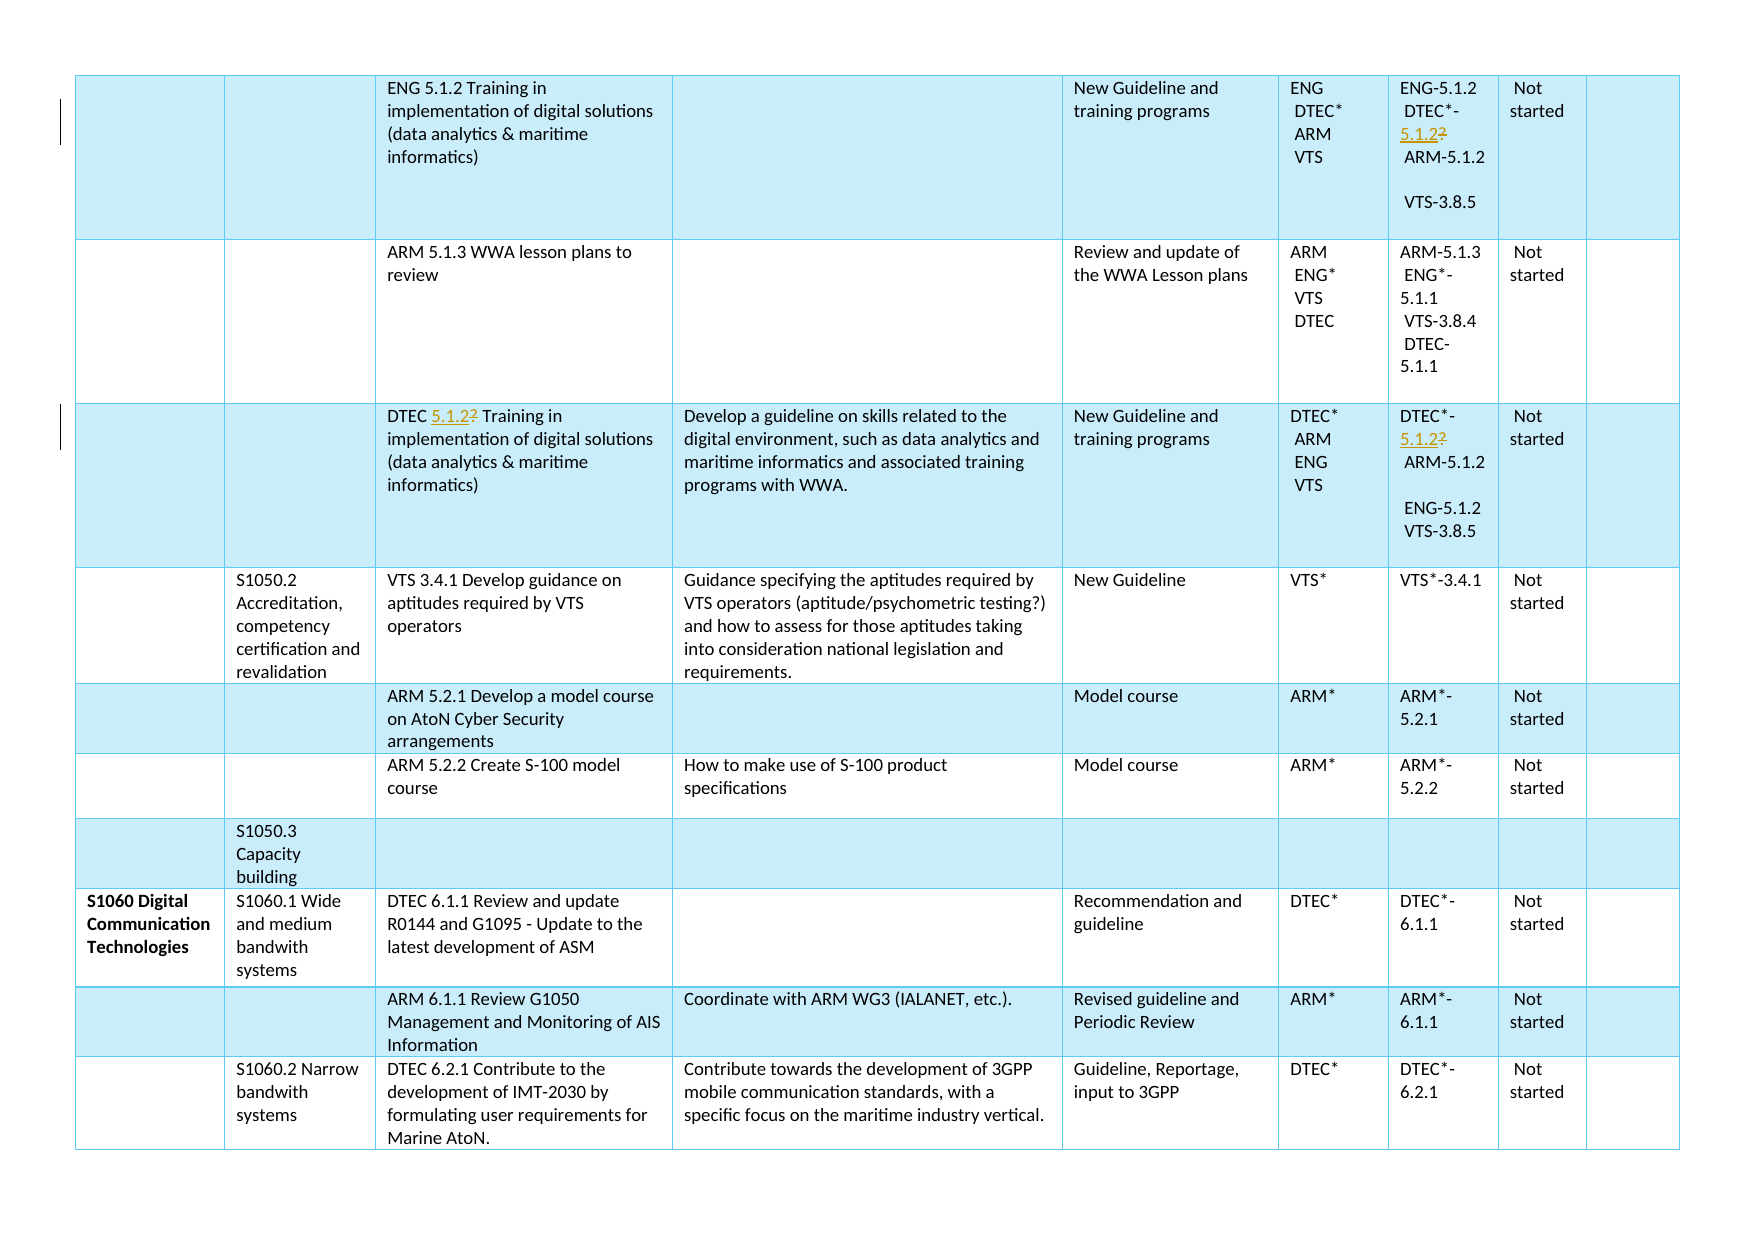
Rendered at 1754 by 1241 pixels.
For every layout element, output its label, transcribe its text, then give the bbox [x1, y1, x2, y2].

table_cell Not started [1499, 988, 1586, 1056]
table_cell ARM 5.2.1 Develop a model course on AtoN Cyber Security arrangements [376, 684, 672, 753]
table_cell Not started [1499, 1057, 1586, 1149]
table_cell ENG DTEC* ARM VTS [1279, 76, 1388, 239]
table_cell DTEC Training in implementation of digital solutions (data analytics & maritime informatics) [376, 404, 672, 567]
table_cell [76, 1057, 224, 1149]
table_cell [1499, 819, 1586, 888]
table_cell Not started [1499, 568, 1586, 683]
table_cell ARM 5.2.2 Create S-100 model course [376, 754, 672, 818]
table_cell Not started [1499, 684, 1586, 753]
table_cell [1587, 240, 1679, 403]
table_cell [1587, 819, 1679, 888]
table_cell [1587, 568, 1679, 683]
table_cell ARM* [1279, 754, 1388, 818]
table_cell New Guideline [1063, 568, 1278, 683]
table_cell [76, 684, 224, 753]
table_cell How to make use of S-100 product specifications [673, 754, 1062, 818]
table_cell DTEC*-6.2.1 [1389, 1057, 1498, 1149]
table_cell [225, 754, 375, 818]
table_cell Model course [1063, 754, 1278, 818]
table_cell ARM*-6.1.1 [1389, 988, 1498, 1056]
table_cell [673, 240, 1062, 403]
table_cell ARM ENG* VTS DTEC [1279, 240, 1388, 403]
table_cell ARM 5.1.3 WWA lesson plans to review [376, 240, 672, 403]
table_cell [1389, 819, 1498, 888]
table_cell DTEC* [1279, 889, 1388, 986]
table_cell DTEC 6.2.1 Contribute to the development of IMT-2030 by formulating user requirements for Marine AtoN. [376, 1057, 672, 1149]
table_cell [76, 240, 224, 403]
table_cell [1587, 76, 1679, 239]
table_cell DTEC 6.1.1 Review and update R0144 and G1095 - Update to the latest development of ASM [376, 889, 672, 986]
table_cell Not started [1499, 889, 1586, 986]
table_cell ARM*-5.2.2 [1389, 754, 1498, 818]
table_cell VTS* [1279, 568, 1388, 683]
table_cell [1587, 1057, 1679, 1149]
table_cell [1587, 754, 1679, 818]
table_cell [1587, 889, 1679, 986]
table_cell S1060.2 Narrow bandwith systems [225, 1057, 375, 1149]
table_cell [225, 76, 375, 239]
table_cell [673, 76, 1062, 239]
table_cell DTEC*-6.1.1 [1389, 889, 1498, 986]
table_cell [76, 988, 224, 1056]
table_cell [225, 240, 375, 403]
table_cell ARM* [1279, 988, 1388, 1056]
table_cell [1587, 684, 1679, 753]
table_cell ARM-5.1.3 ENG*-5.1.1 VTS-3.8.4 DTEC-5.1.1 [1389, 240, 1498, 403]
table_cell Develop a guideline on skills related to the digital environment, such as data analytics and maritime informatics and associated training programs with WWA. [673, 404, 1062, 567]
table_cell Model course [1063, 684, 1278, 753]
table_cell [76, 404, 224, 567]
table_cell Contribute towards the development of 3GPP mobile communication standards, with a specific focus on the maritime industry vertical. [673, 1057, 1062, 1149]
table_cell DTEC*- ARM-5.1.2 ENG-5.1.2 VTS-3.8.5 [1389, 404, 1498, 567]
table_cell [76, 568, 224, 683]
table_cell Not started [1499, 404, 1586, 567]
table_cell Review and update of the WWA Lesson plans [1063, 240, 1278, 403]
table_cell ARM 6.1.1 Review G1050 Management and Monitoring of AIS Information [376, 988, 672, 1056]
table_cell [76, 76, 224, 239]
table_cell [1063, 76, 1278, 239]
table_cell S1060 Digital Communication Technologies [76, 889, 224, 986]
table_cell [673, 889, 1062, 986]
table_cell [673, 684, 1062, 753]
table_cell S1050.3 Capacity building [225, 819, 375, 888]
table_cell ARM* [1279, 684, 1388, 753]
table_cell Not started [1499, 76, 1586, 239]
table_cell DTEC* [1279, 1057, 1388, 1149]
table_cell Guidance specifying the aptitudes required by VTS operators (aptitude/psychometric testing?) and how to assess for those aptitudes taking into consideration national legislation and requirements. [673, 568, 1062, 683]
table_cell S1060.1 Wide and medium bandwith systems [225, 889, 375, 986]
table_cell Recommendation and guideline [1063, 889, 1278, 986]
table_cell [225, 684, 375, 753]
table_cell Revised guideline and Periodic Review [1063, 988, 1278, 1056]
table_cell Coordinate with ARM WG3 (IALANET, etc.). [673, 988, 1062, 1056]
table_cell New Guideline and training programs [1063, 404, 1278, 567]
table_cell VTS*-3.4.1 [1389, 568, 1498, 683]
table_cell [1063, 819, 1278, 888]
table_cell [376, 819, 672, 888]
table_cell [1279, 819, 1388, 888]
table_cell [76, 819, 224, 888]
table_cell [673, 819, 1062, 888]
table_cell ENG 5.1.2 Training in implementation of digital solutions (data analytics & maritime informatics) [376, 76, 672, 239]
table_cell [225, 988, 375, 1056]
table_cell [1587, 988, 1679, 1056]
table_cell [76, 754, 224, 818]
table_cell ENG-5.1.2 DTEC*- ARM-5.1.2 VTS-3.8.5 [1389, 76, 1498, 239]
table_cell Not started [1499, 240, 1586, 403]
table_cell [225, 404, 375, 567]
table_cell S1050.2 Accreditation, competency certification and revalidation [225, 568, 375, 683]
table_cell ARM*-5.2.1 [1389, 684, 1498, 753]
table_cell Not started [1499, 754, 1586, 818]
table_cell Guideline, Reportage, input to 3GPP [1063, 1057, 1278, 1149]
table_cell VTS 3.4.1 Develop guidance on aptitudes required by VTS operators [376, 568, 672, 683]
table_cell DTEC* ARM ENG VTS [1279, 404, 1388, 567]
table_cell [1587, 404, 1679, 567]
